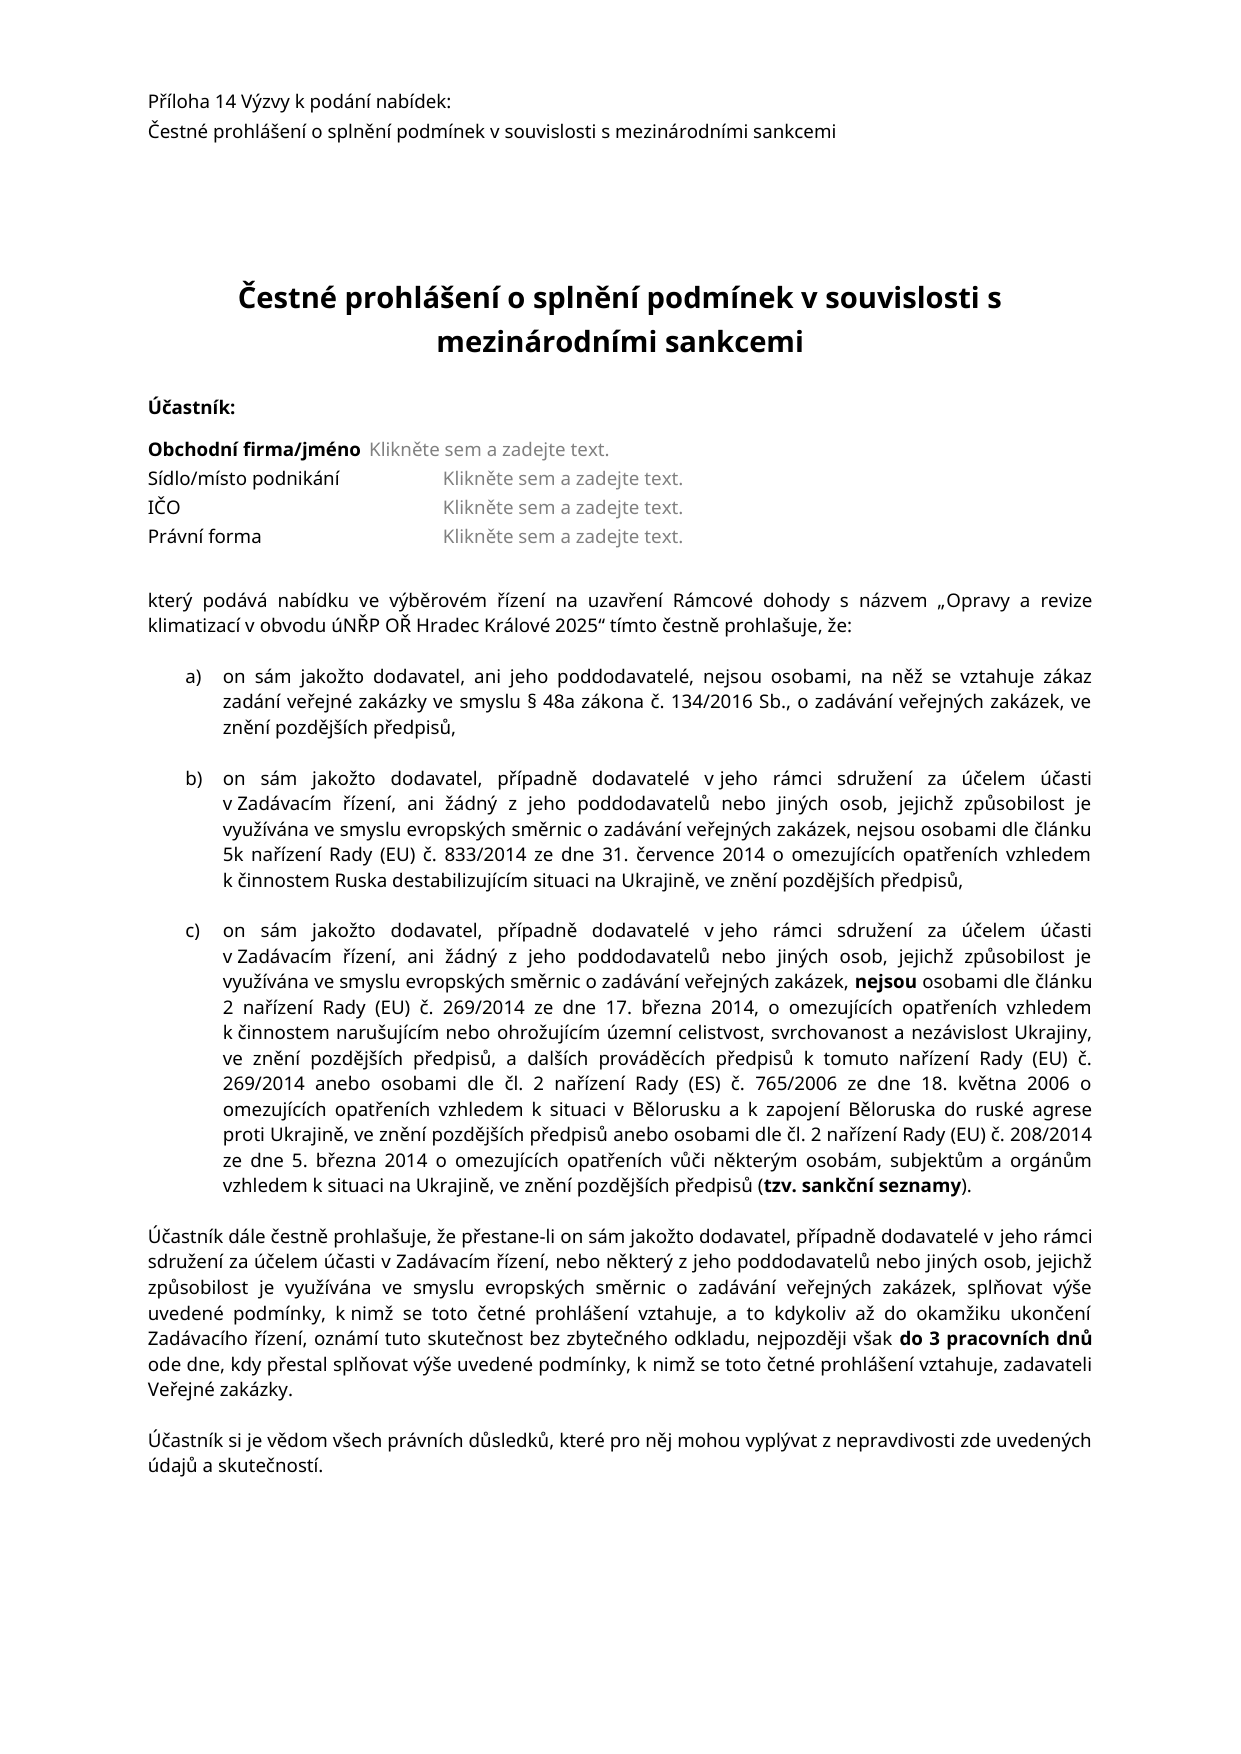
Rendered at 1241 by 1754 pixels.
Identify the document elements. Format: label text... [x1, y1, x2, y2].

text Čestné prohlášení o splnění podmínek v souvislosti s mezinárodními sankcemi [148, 278, 1093, 361]
text který podává nabídku ve výběrovém řízení na uzavření Rámcové dohody s názvem „Opravy a revize klimatizací v obvodu úNŘP OŘ Hradec Králové 2025“ tímto čestně prohlašuje, že: [148, 587, 1093, 638]
text Účastník si je vědom všech právních důsledků, které pro něj mohou vyplývat z nepravdivosti zde uvedených údajů a skutečností. [148, 1427, 1093, 1478]
list on sám jakožto dodavatel, ani jeho poddodavatelé, nejsou osobami, na něž se vztahuje zákaz zadání veřejné zakázky ve smyslu § 48a zákona č. 134/2016 Sb., o zadávání veřejných zakázek, ve znění pozdějších předpisů, [185, 663, 1093, 740]
text Sídlo/místo podnikání [148, 462, 1093, 491]
list on sám jakožto dodavatel, případně dodavatelé v jeho rámci sdružení za účelem účasti v Zadávacím řízení, ani žádný z jeho poddodavatelů nebo jiných osob, jejichž způsobilost je využívána ve smyslu evropských směrnic o zadávání veřejných zakázek, nejsou osobami dle článku 2 nařízení Rady (EU) č. 269/2014 ze dne 17. března 2014, o omezujících opatřeních vzhledem k činnostem narušujícím nebo ohrožujícím územní celistvost, svrchovanost a nezávislost Ukrajiny, ve znění pozdějších předpisů, a dalších prováděcích předpisů k tomuto nařízení Rady (EU) č. 269/2014 anebo osobami dle čl. 2 nařízení Rady (ES) č. 765/2006 ze dne 18. května 2006 o omezujících opatřeních vzhledem k situaci v Bělorusku a k zapojení Běloruska do ruské agrese proti Ukrajině, ve znění pozdějších předpisů anebo osobami dle čl. 2 nařízení Rady (EU) č. 208/2014 ze dne 5. března 2014 o omezujících opatřeních vůči některým osobám, subjektům a orgánům vzhledem k situaci na Ukrajině, ve znění pozdějších předpisů (tzv. sankční seznamy). [185, 917, 1093, 1198]
text Obchodní firma/jméno [148, 433, 1093, 462]
text Účastník dále čestně prohlašuje, že přestane-li on sám jakožto dodavatel, případně dodavatelé v jeho rámci sdružení za účelem účasti v Zadávacím řízení, nebo některý z jeho poddodavatelů nebo jiných osob, jejichž způsobilost je využívána ve smyslu evropských směrnic o zadávání veřejných zakázek, splňovat výše uvedené podmínky, k nimž se toto četné prohlášení vztahuje, a to kdykoliv až do okamžiku ukončení Zadávacího řízení, oznámí tuto skutečnost bez zbytečného odkladu, nejpozději však do 3 pracovních dnů ode dne, kdy přestal splňovat výše uvedené podmínky, k nimž se toto četné prohlášení vztahuje, zadavateli Veřejné zakázky. [148, 1223, 1093, 1402]
text IČO [148, 491, 1093, 520]
text Účastník: [148, 390, 1093, 421]
text Právní forma [148, 520, 1093, 549]
list on sám jakožto dodavatel, případně dodavatelé v jeho rámci sdružení za účelem účasti v Zadávacím řízení, ani žádný z jeho poddodavatelů nebo jiných osob, jejichž způsobilost je využívána ve smyslu evropských směrnic o zadávání veřejných zakázek, nejsou osobami dle článku 5k nařízení Rady (EU) č. 833/2014 ze dne 31. července 2014 o omezujících opatřeních vzhledem k činnostem Ruska destabilizujícím situaci na Ukrajině, ve znění pozdějších předpisů, [185, 765, 1093, 892]
